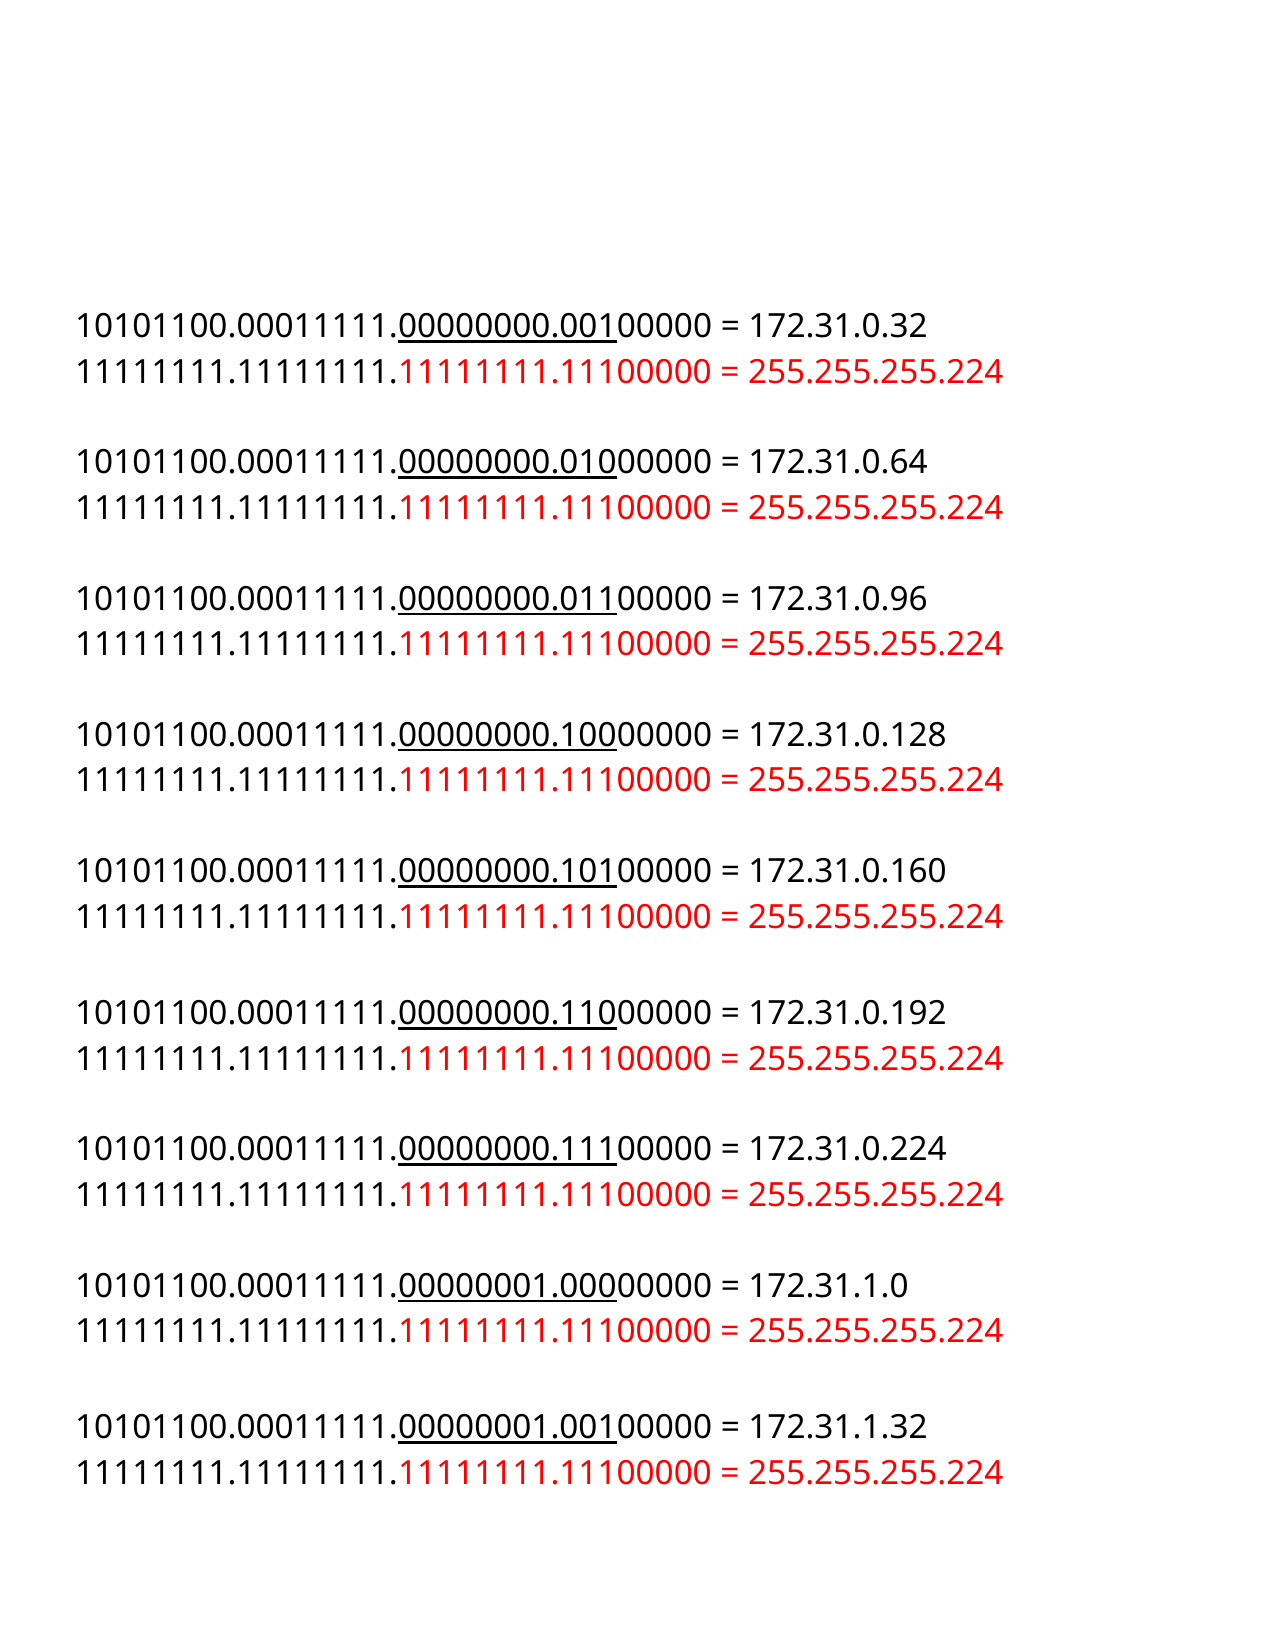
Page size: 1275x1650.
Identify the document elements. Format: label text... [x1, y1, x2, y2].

text 10101100.00011111.00000000.11000000 = 172.31.0.192 [75, 989, 1200, 1034]
text 10101100.00011111.00000000.10100000 = 172.31.0.160 [75, 847, 1200, 892]
text 10101100.00011111.00000000.10000000 = 172.31.0.128 [75, 711, 1200, 756]
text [75, 1449, 1200, 1494]
text 11111111.11111111.11111111.11100000 = 255.255.255.224 [75, 1171, 1200, 1216]
text 10101100.00011111.00000000.01000000 = 172.31.0.64 [75, 438, 1200, 484]
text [75, 1307, 1200, 1352]
text 11111111.11111111.11111111.11100000 = 255.255.255.224 [75, 347, 1200, 393]
text 10101100.00011111.00000001.00100000 = 172.31.1.32 [75, 1403, 1200, 1449]
text 10101100.00011111.00000001.00000000 = 172.31.1.0 [75, 1261, 1200, 1307]
text 10101100.00011111.00000000.00100000 = 172.31.0.32 [75, 302, 1200, 347]
text 11111111.11111111.11111111.11100000 = 255.255.255.224 [75, 620, 1200, 665]
text 10101100.00011111.00000000.01100000 = 172.31.0.96 [75, 574, 1200, 620]
text 11111111.11111111.11111111.11100000 = 255.255.255.224 [75, 1034, 1200, 1080]
text 11111111.11111111.11111111.11100000 = 255.255.255.224 [75, 756, 1200, 802]
text 11111111.11111111.11111111.11100000 = 255.255.255.224 [75, 892, 1200, 938]
text 10101100.00011111.00000000.11100000 = 172.31.0.224 [75, 1125, 1200, 1171]
text 11111111.11111111.11111111.11100000 = 255.255.255.224 [75, 484, 1200, 529]
